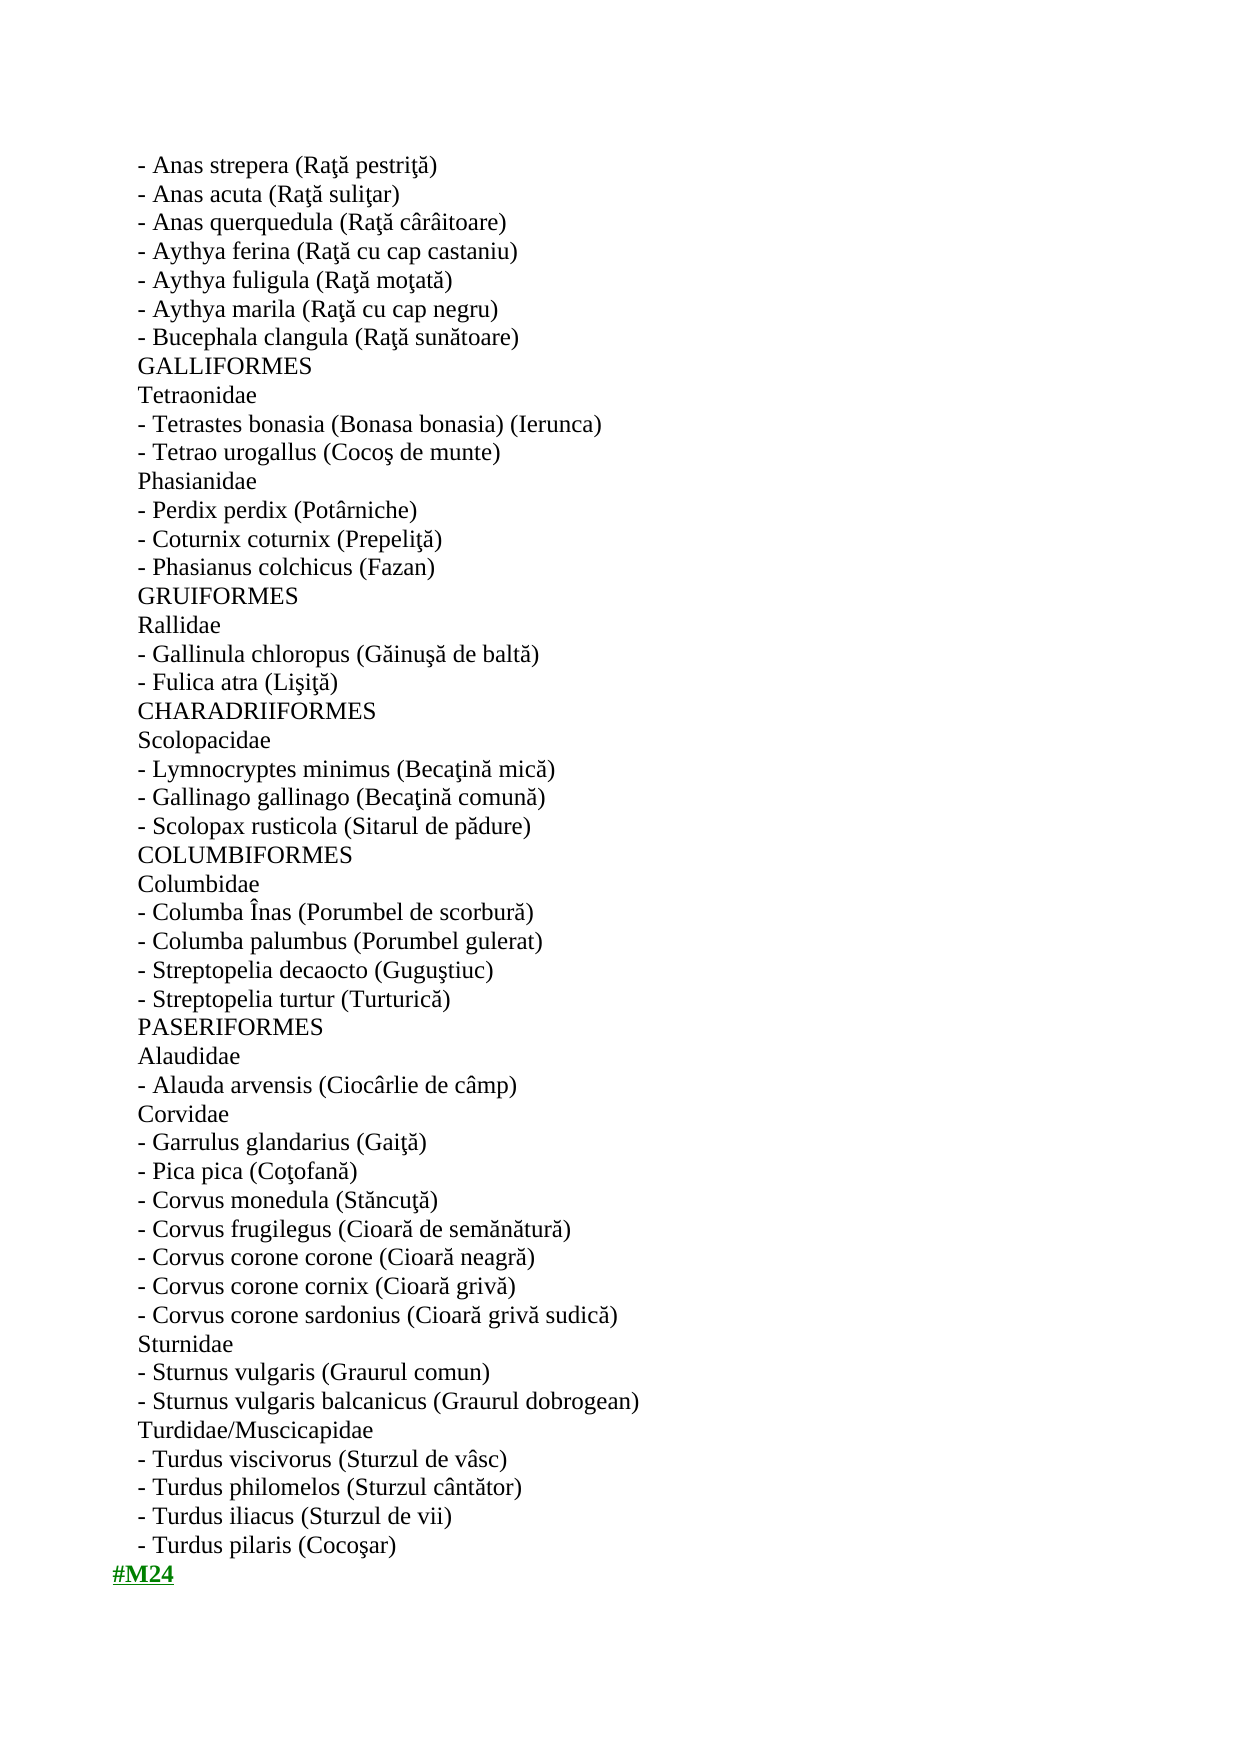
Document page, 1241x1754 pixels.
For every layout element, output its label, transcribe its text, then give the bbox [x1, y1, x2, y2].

text Columbidae [112, 869, 1128, 897]
text - Aythya fuligula (Raţă moţată) [112, 265, 1128, 294]
text - Columba palumbus (Porumbel gulerat) [112, 926, 1128, 955]
text - Fulica atra (Lişiţă) [112, 667, 1128, 696]
text - Garrulus glandarius (Gaiţă) [112, 1127, 1128, 1156]
text Tetraonidae [112, 380, 1128, 409]
text Turdidae/Muscicapidae [112, 1415, 1128, 1444]
text #M24 [112, 1559, 1128, 1587]
text - Gallinago gallinago (Becaţină comună) [112, 782, 1128, 811]
text - Turdus pilaris (Cocoşar) [112, 1530, 1128, 1559]
text - Coturnix coturnix (Prepeliţă) [112, 524, 1128, 552]
text Sturnidae [112, 1329, 1128, 1357]
text - Corvus frugilegus (Cioară de semănătură) [112, 1214, 1128, 1242]
text - Sturnus vulgaris balcanicus (Graurul dobrogean) [112, 1386, 1128, 1415]
text - Tetrao urogallus (Cocoş de munte) [112, 437, 1128, 466]
text - Tetrastes bonasia (Bonasa bonasia) (Ierunca) [112, 409, 1128, 437]
text - Columba Înas (Porumbel de scorbură) [112, 897, 1128, 926]
text - Turdus philomelos (Sturzul cântător) [112, 1472, 1128, 1501]
text - Anas acuta (Raţă suliţar) [112, 179, 1128, 207]
text Corvidae [112, 1099, 1128, 1127]
text - Anas querquedula (Raţă cârâitoare) [112, 207, 1128, 236]
text - Streptopelia decaocto (Guguştiuc) [112, 955, 1128, 984]
text - Bucephala clangula (Raţă sunătoare) [112, 322, 1128, 351]
text COLUMBIFORMES [112, 840, 1128, 869]
text - Gallinula chloropus (Găinuşă de baltă) [112, 639, 1128, 667]
text - Turdus viscivorus (Sturzul de vâsc) [112, 1444, 1128, 1472]
text Rallidae [112, 610, 1128, 639]
text - Anas strepera (Raţă pestriţă) [112, 150, 1128, 179]
text Alaudidae [112, 1041, 1128, 1070]
text - Scolopax rusticola (Sitarul de pădure) [112, 811, 1128, 840]
text Scolopacidae [112, 725, 1128, 754]
text - Corvus corone sardonius (Cioară grivă sudică) [112, 1300, 1128, 1329]
text - Phasianus colchicus (Fazan) [112, 552, 1128, 581]
text - Streptopelia turtur (Turturică) [112, 984, 1128, 1012]
text - Perdix perdix (Potârniche) [112, 495, 1128, 524]
text CHARADRIIFORMES [112, 696, 1128, 725]
text - Aythya marila (Raţă cu cap negru) [112, 294, 1128, 322]
text - Corvus corone corone (Cioară neagră) [112, 1242, 1128, 1271]
text - Turdus iliacus (Sturzul de vii) [112, 1501, 1128, 1530]
text GALLIFORMES [112, 351, 1128, 380]
text - Alauda arvensis (Ciocârlie de câmp) [112, 1070, 1128, 1099]
text Phasianidae [112, 466, 1128, 495]
text GRUIFORMES [112, 581, 1128, 610]
text - Aythya ferina (Raţă cu cap castaniu) [112, 236, 1128, 265]
text - Sturnus vulgaris (Graurul comun) [112, 1357, 1128, 1386]
text PASERIFORMES [112, 1012, 1128, 1041]
text - Pica pica (Coţofană) [112, 1156, 1128, 1185]
text - Lymnocryptes minimus (Becaţină mică) [112, 754, 1128, 782]
text - Corvus corone cornix (Cioară grivă) [112, 1271, 1128, 1300]
text - Corvus monedula (Stăncuţă) [112, 1185, 1128, 1214]
